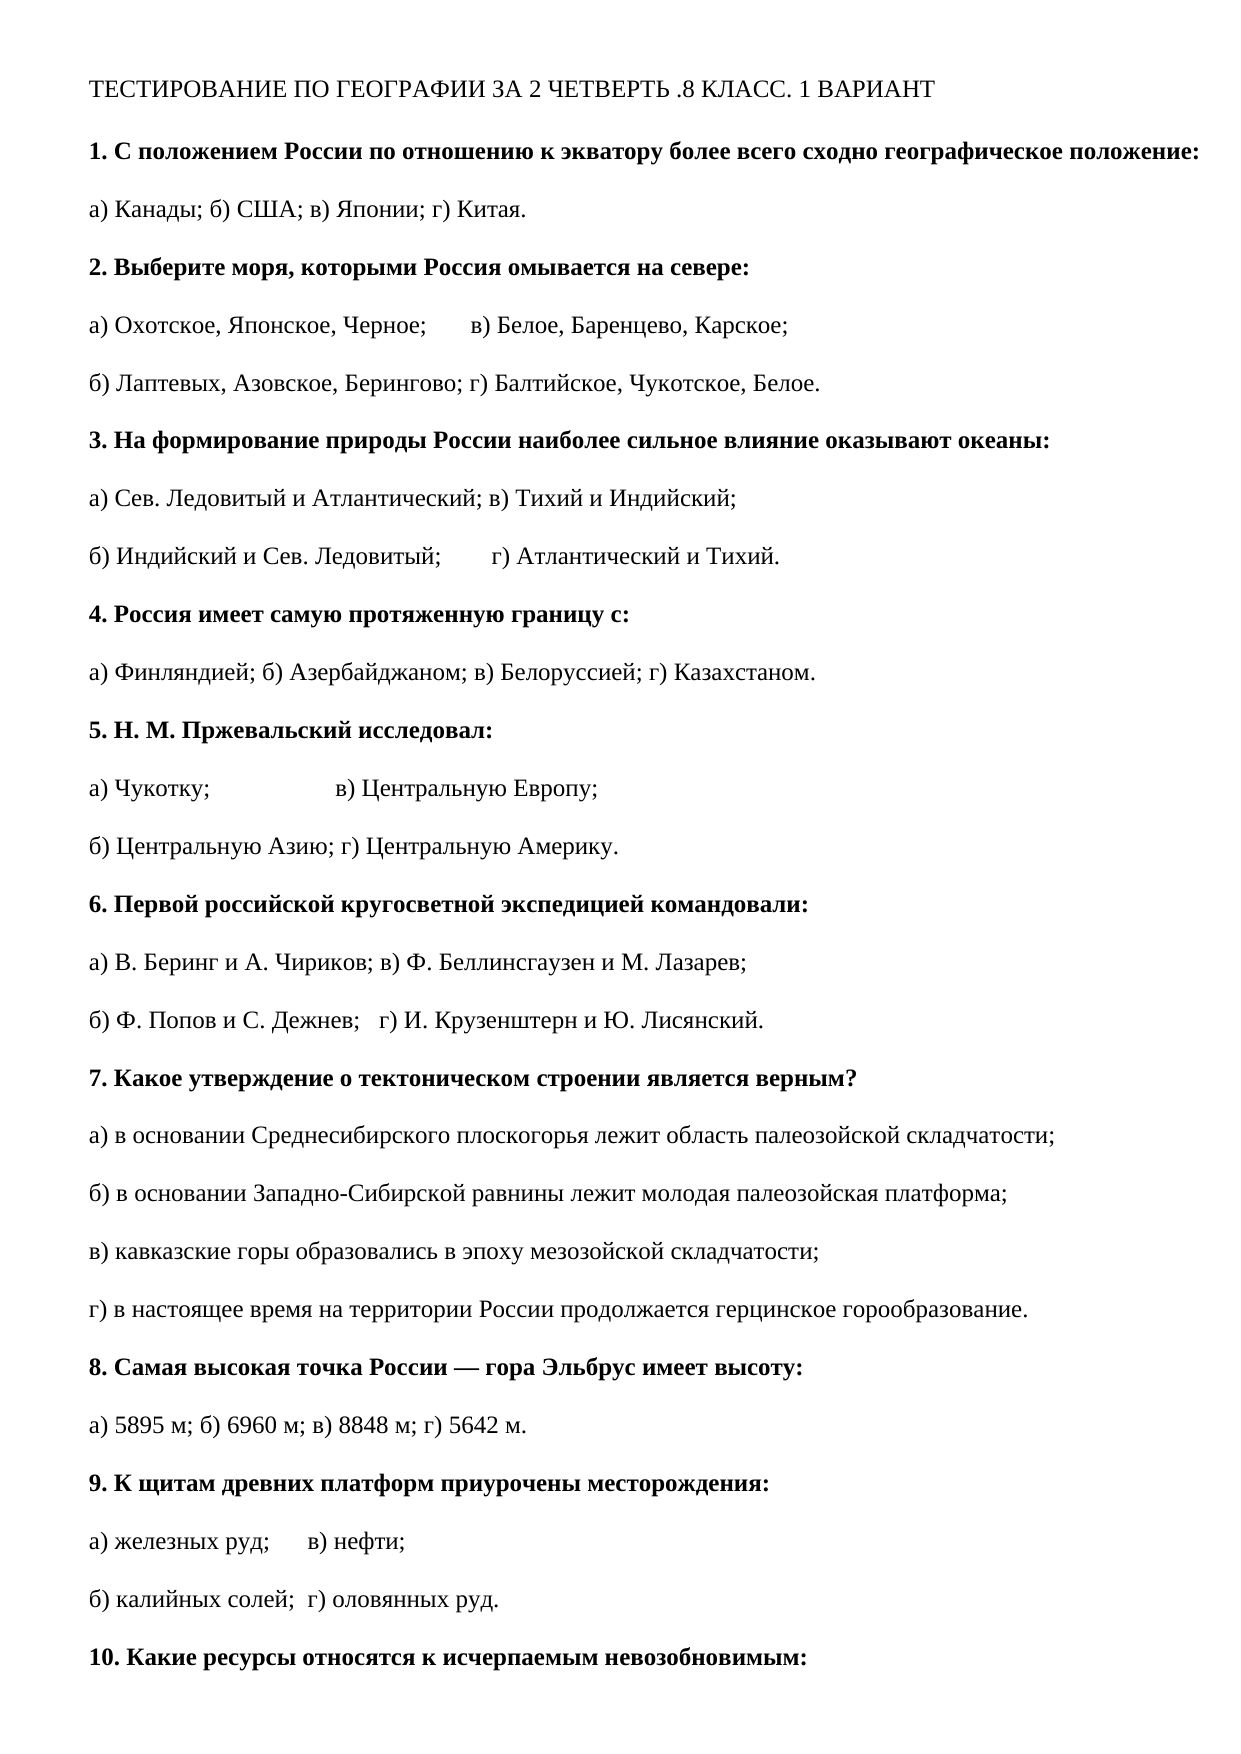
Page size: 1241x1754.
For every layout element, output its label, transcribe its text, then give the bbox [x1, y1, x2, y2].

text а) Чукотку; в) Центральную Европу; [89, 773, 1211, 802]
text а) в основании Среднесибирского плоскогорья лежит область палеозойской складчатости; [89, 1121, 1211, 1149]
text 1. С положением России по отношению к экватору более всего сходно географическое положение: [89, 136, 1211, 165]
text а) Охотское, Японское, Черное; в) Белое, Баренцево, Карское; [89, 310, 1211, 338]
text а) Финляндией; б) Азербайджаном; в) Белоруссией; г) Казахстаном. [89, 657, 1211, 686]
text 7. Какое утверждение о тектоническом строении является верным? [89, 1063, 1211, 1091]
text 3. На формирование природы России наиболее сильное влияние оказывают океаны: [89, 426, 1211, 454]
text а) Сев. Ледовитый и Атлантический; в) Тихий и Индийский; [89, 483, 1211, 512]
text б) калийных солей; г) оловянных руд. [89, 1584, 1211, 1613]
text б) Ф. Попов и С. Дежнев; г) И. Крузенштерн и Ю. Лисянский. [89, 1005, 1211, 1033]
text б) Индийский и Сев. Ледовитый; г) Атлантический и Тихий. [89, 541, 1211, 570]
text 4. Россия имеет самую протяженную границу с: [89, 599, 1211, 628]
text а) В. Беринг и А. Чириков; в) Ф. Беллинсгаузен и М. Лазарев; [89, 947, 1211, 976]
text б) Лаптевых, Азовское, Берингово; г) Балтийское, Чукотское, Белое. [89, 368, 1211, 396]
text б) в основании Западно-Сибирской равнины лежит молодая палеозойская платформа; [89, 1178, 1211, 1207]
text 2. Выберите моря, которыми Россия омывается на севере: [89, 252, 1211, 281]
text а) 5895 м; б) 6960 м; в) 8848 м; г) 5642 м. [89, 1410, 1211, 1439]
text 5. Н. М. Пржевальский исследовал: [89, 715, 1211, 744]
text 6. Первой российской кругосветной экспедицией командовали: [89, 889, 1211, 918]
text в) кавказские горы образовались в эпоху мезозойской складчатости; [89, 1236, 1211, 1265]
text а) Канады; б) США; в) Японии; г) Китая. [89, 194, 1211, 223]
text 9. К щитам древних платформ приурочены месторождения: [89, 1468, 1211, 1497]
text а) железных руд; в) нефти; [89, 1526, 1211, 1555]
text 10. Какие ресурсы относятся к исчерпаемым невозобновимым: [89, 1642, 1211, 1671]
text 8. Самая высокая точка России — гора Эльбрус имеет высоту: [89, 1352, 1211, 1381]
text ТЕСТИРОВАНИЕ ПО ГЕОГРАФИИ ЗА 2 ЧЕТВЕРТЬ .8 КЛАСС. 1 ВАРИАНТ [89, 74, 1211, 103]
text б) Центральную Азию; г) Центральную Америку. [89, 831, 1211, 860]
text г) в настоящее время на территории России продолжается герцинское горообразование. [89, 1294, 1211, 1323]
